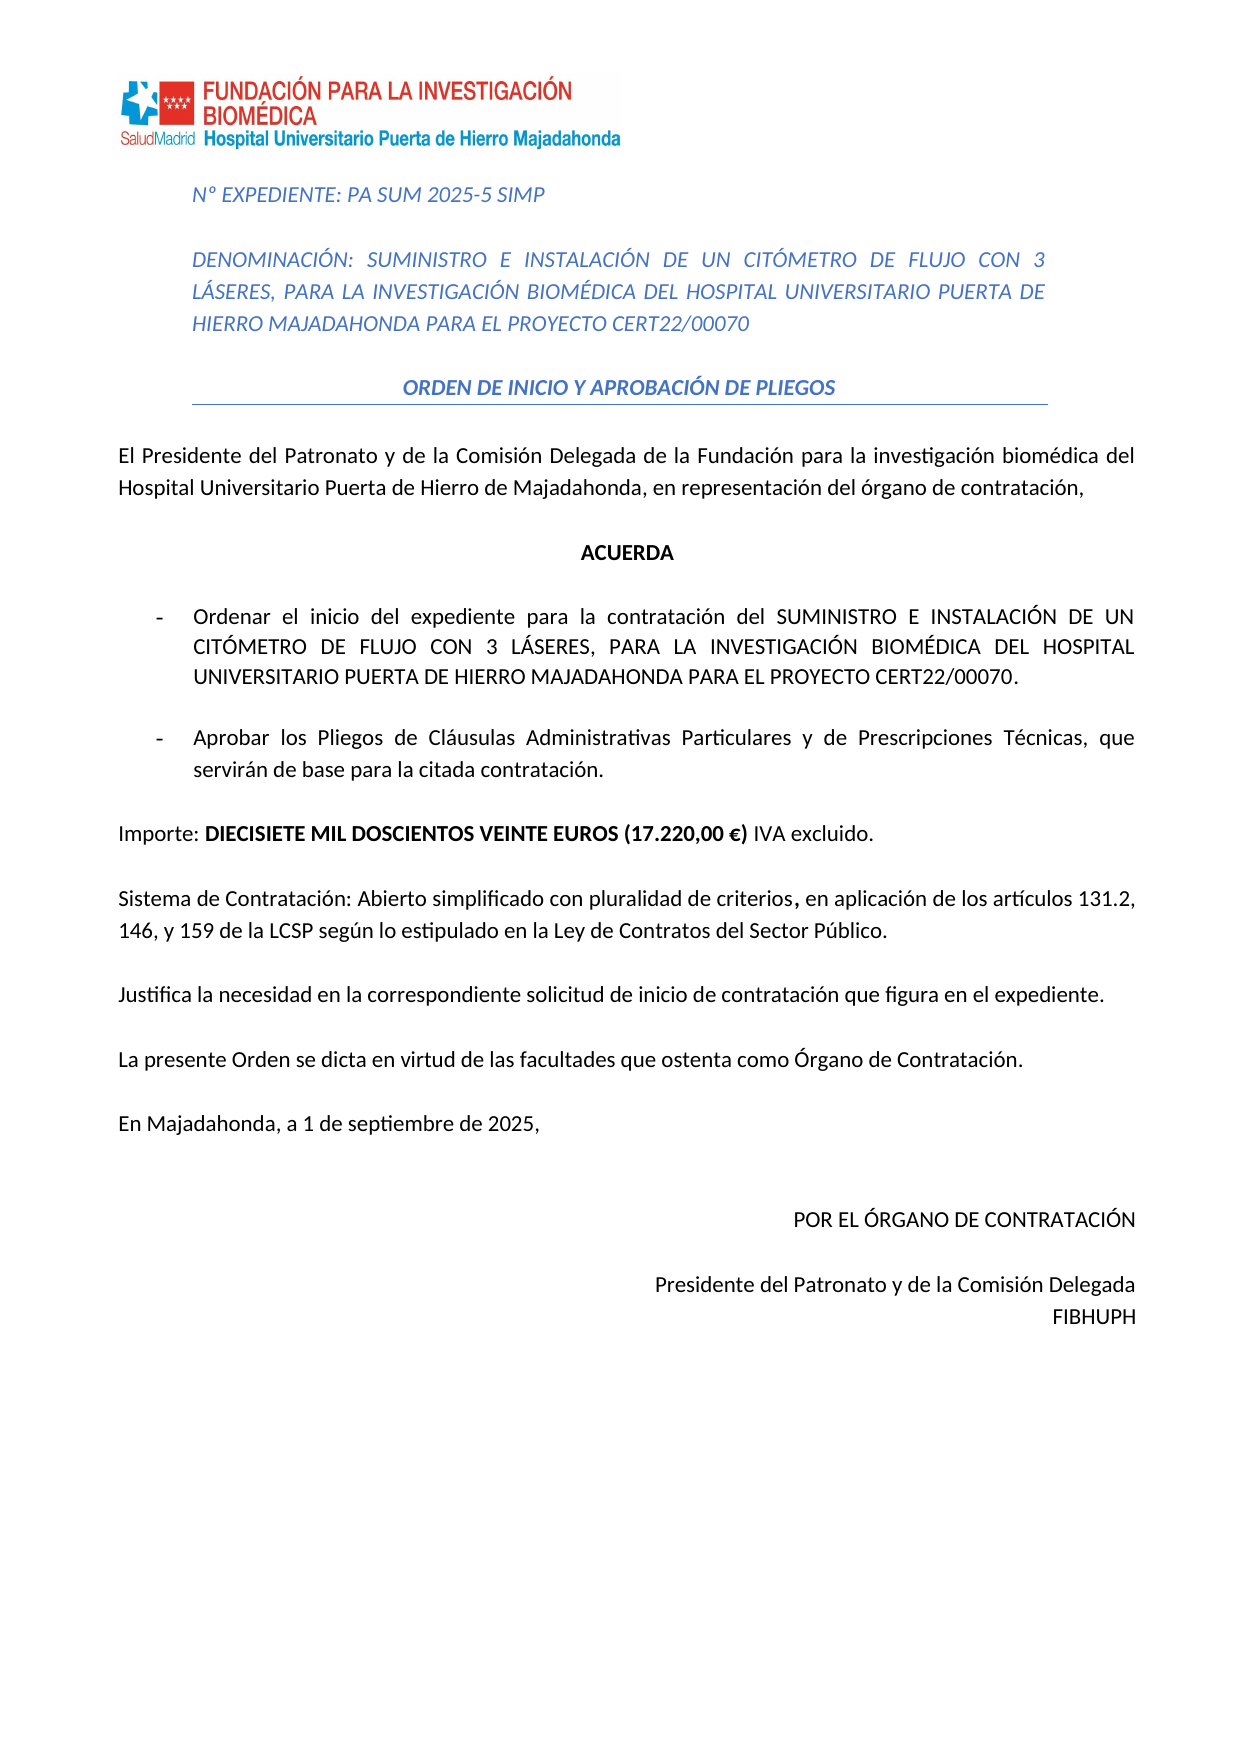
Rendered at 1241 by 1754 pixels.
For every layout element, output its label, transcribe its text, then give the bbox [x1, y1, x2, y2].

text Justifica la necesidad en la correspondiente solicitud de inicio de contratación que figura en el expediente. [118, 980, 1136, 1008]
text ORDEN DE INICIO Y APROBACIÓN DE PLIEGOS [192, 373, 1048, 404]
list Ordenar el inicio del expediente para la contratación del SUMINISTRO E INSTALACIÓN DE UN CITÓMETRO DE FLUJO CON 3 LÁSERES, PARA LA INVESTIGACIÓN BIOMÉDICA DEL HOSPITAL UNIVERSITARIO PUERTA DE HIERRO MAJADAHONDA PARA EL PROYECTO CERT22/00070. [156, 602, 1136, 690]
text El Presidente del Patronato y de la Comisión Delegada de la Fundación para la investigación biomédica del Hospital Universitario Puerta de Hierro de Majadahonda, en representación del órgano de contratación, [118, 441, 1136, 501]
text La presente Orden se dicta en virtud de las facultades que ostenta como Órgano de Contratación. [118, 1045, 1136, 1073]
text Nº EXPEDIENTE: PA SUM 2025-5 SIMP [192, 180, 1048, 208]
list Aprobar los Pliegos de Cláusulas Administrativas Particulares y de Prescripciones Técnicas, que servirán de base para la citada contratación. [156, 723, 1136, 783]
text POR EL ÓRGANO DE CONTRATACIÓN [118, 1206, 1136, 1234]
picture [118, 73, 622, 152]
text ACUERDA [118, 538, 1136, 566]
text Importe: DIECISIETE MIL DOSCIENTOS VEINTE EUROS (17.220,00 €) IVA excluido. [118, 819, 1136, 847]
text En Majadahonda, a 1 de septiembre de 2025, [118, 1109, 1136, 1137]
text Sistema de Contratación: Abierto simplificado con pluralidad de criterios, en aplicación de los artículos 131.2, 146, y 159 de la LCSP según lo estipulado en la Ley de Contratos del Sector Público. [118, 884, 1136, 944]
text Presidente del Patronato y de la Comisión Delegada [118, 1270, 1136, 1298]
text FIBHUPH [118, 1302, 1136, 1330]
text DENOMINACIÓN: SUMINISTRO E INSTALACIÓN DE UN CITÓMETRO DE FLUJO CON 3 LÁSERES, PARA LA INVESTIGACIÓN BIOMÉDICA DEL HOSPITAL UNIVERSITARIO PUERTA DE HIERRO MAJADAHONDA PARA EL PROYECTO CERT22/00070 [192, 245, 1048, 337]
